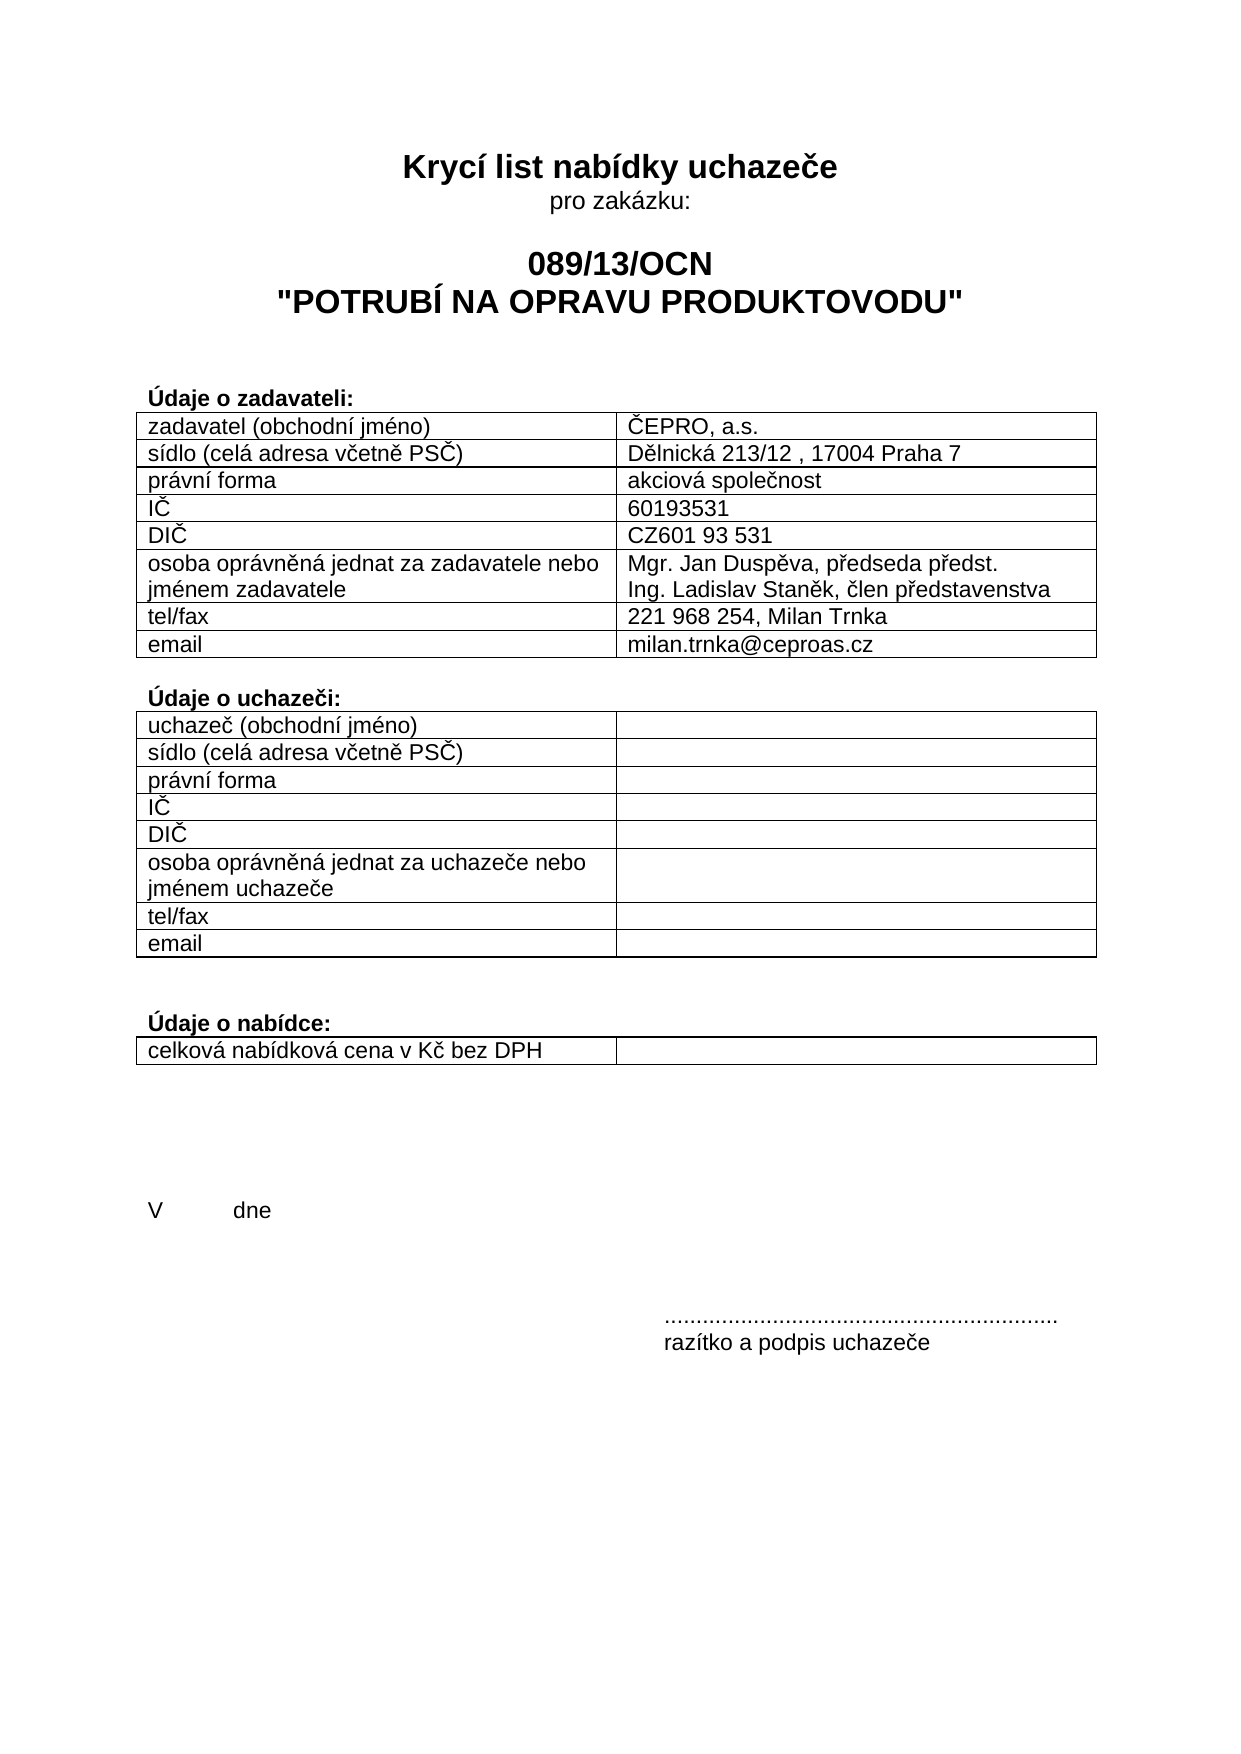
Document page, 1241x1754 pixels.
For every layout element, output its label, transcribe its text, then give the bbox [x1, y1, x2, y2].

table_header [617, 1038, 1096, 1064]
table_cell DIČ [137, 821, 616, 848]
text "POTRUBÍ NA OPRAVU PRODUKTOVODU" [148, 282, 1093, 320]
text razítko a podpis uchazeče [148, 1328, 1093, 1355]
text pro zakázku: [148, 186, 1093, 215]
table_cell osoba oprávněná jednat za zadavatele nebo jménem zadavatele [137, 550, 616, 602]
table_cell tel/fax [137, 603, 616, 630]
table_cell 60193531 [617, 495, 1096, 521]
table_cell tel/fax [137, 903, 616, 929]
table_cell milan.trnka@ceproas.cz [617, 631, 1096, 657]
text 089/13/OCN [148, 243, 1093, 282]
text Údaje o nabídce: [148, 1010, 1093, 1036]
table_cell CZ601 93 531 [617, 522, 1096, 548]
text Údaje o uchazeči: [148, 684, 1093, 711]
table_cell Mgr. Jan Duspěva, předseda předst. Ing. Ladislav Staněk, člen představenstva [617, 550, 1096, 602]
table_header zadavatel (obchodní jméno) [137, 413, 616, 439]
table_cell sídlo (celá adresa včetně PSČ) [137, 440, 616, 466]
text Krycí list nabídky uchazeče [148, 148, 1093, 186]
text .............................................................. [148, 1302, 1093, 1328]
table_cell sídlo (celá adresa včetně PSČ) [137, 739, 616, 766]
text V dne [148, 1197, 1093, 1223]
table_cell [617, 903, 1096, 929]
table_cell Dělnická 213/12 , 17004 Praha 7 [617, 440, 1096, 466]
table_header ČEPRO, a.s. [617, 413, 1096, 439]
table_cell [617, 849, 1096, 902]
table_cell [617, 739, 1096, 766]
text Údaje o zadavateli: [148, 385, 1093, 412]
table_cell akciová společnost [617, 468, 1096, 494]
table_cell IČ [137, 794, 616, 820]
table_cell email [137, 631, 616, 657]
table_cell IČ [137, 495, 616, 521]
table_cell [617, 821, 1096, 848]
table_cell právní forma [137, 767, 616, 793]
table_cell osoba oprávněná jednat za uchazeče nebo jménem uchazeče [137, 849, 616, 902]
table_cell [617, 767, 1096, 793]
table_cell email [137, 930, 616, 956]
table_cell DIČ [137, 522, 616, 548]
table_cell právní forma [137, 468, 616, 494]
table_header celková nabídková cena v Kč bez DPH [137, 1038, 616, 1064]
table_cell [617, 794, 1096, 820]
table_header uchazeč (obchodní jméno) [137, 712, 616, 738]
table_cell [617, 930, 1096, 956]
table_cell 221 968 254, Milan Trnka [617, 603, 1096, 630]
table_header [617, 712, 1096, 738]
